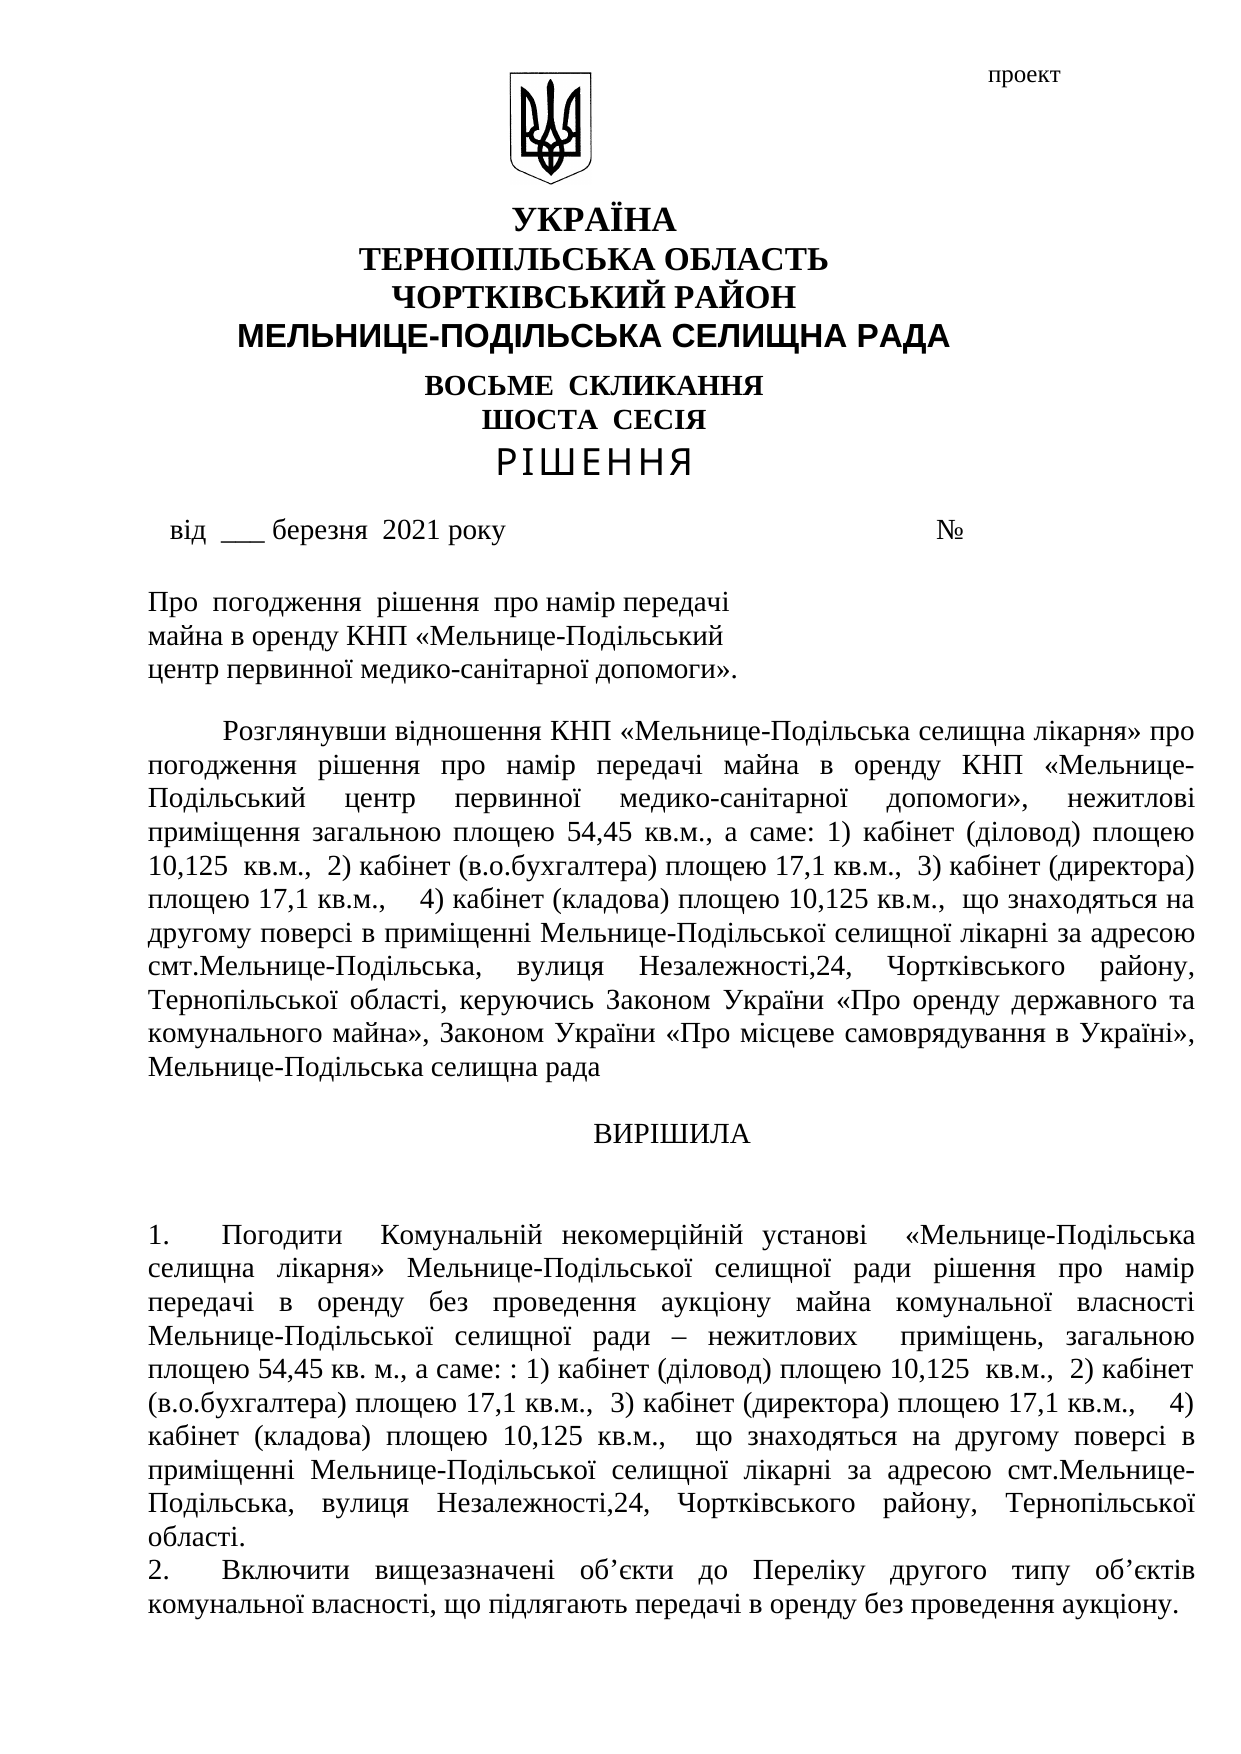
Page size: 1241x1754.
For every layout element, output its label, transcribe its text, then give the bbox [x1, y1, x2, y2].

text МЕЛЬНИЦЕ-ПОДІЛЬСЬКА СЕЛИЩНА РАДА [74, 316, 1114, 354]
text ШОСТА СЕСІЯ [74, 402, 1114, 436]
text Про погодження рішення про намір передачі [148, 584, 1196, 618]
text центр первинної медико-санітарної допомоги». [148, 651, 1196, 685]
text ВИРІШИЛА [148, 1116, 1196, 1149]
text ТЕРНОПІЛЬСЬКА ОБЛАСТЬ [74, 239, 1114, 277]
text ВОСЬМЕ СКЛИКАННЯ [74, 368, 1114, 402]
text від ___ березня 2021 року № [148, 512, 1196, 546]
text ЧОРТКІВСЬКИЙ РАЙОН [74, 277, 1114, 316]
list Погодити Комунальній некомерційній установі «Мельнице-Подільська селищна лікарня» Мельнице-Подільської селищної ради рішення про намір передачі в оренду без проведення аукціону майна комунальної власності Мельнице-Подільської селищної ради – нежитлових приміщень, загальною площею 54,45 кв. м., а саме: : 1) кабінет (діловод) площею 10,125 кв.м., 2) кабінет (в.о.бухгалтера) площею 17,1 кв.м., 3) кабінет (директора) площею 17,1 кв.м., 4) кабінет (кладова) площею 10,125 кв.м., що знаходяться на другому поверсі в приміщенні Мельнице-Подільської селищної лікарні за адресою смт.Мельнице-Подільська, вулиця Незалежності,24, Чортківського району, Тернопільської області. [148, 1217, 1196, 1552]
text проект [36, 59, 1152, 88]
text майна в оренду КНП «Мельнице-Подільський [148, 618, 1196, 651]
text Розглянувши відношення КНП «Мельнице-Подільська селищна лікарня» про погодження рішення про намір передачі майна в оренду КНП «Мельнице-Подільський центр первинної медико-санітарної допомоги», нежитлові приміщення загальною площею 54,45 кв.м., а саме: 1) кабінет (діловод) площею 10,125 кв.м., 2) кабінет (в.о.бухгалтера) площею 17,1 кв.м., 3) кабінет (директора) площею 17,1 кв.м., 4) кабінет (кладова) площею 10,125 кв.м., що знаходяться на другому поверсі в приміщенні Мельнице-Подільської селищної лікарні за адресою смт.Мельнице-Подільська, вулиця Незалежності,24, Чортківського району, Тернопільської області, керуючись Законом України «Про оренду державного та комунального майна», Законом України «Про місцеве самоврядування в Україні», Мельнице-Подільська селищна рада [148, 713, 1196, 1082]
text УКРАЇНА [74, 198, 1114, 239]
text РІШЕННЯ [74, 436, 1114, 487]
list Включити вищезазначені об’єкти до Переліку другого типу об’єктів комунальної власності, що підлягають передачі в оренду без проведення аукціону. [148, 1552, 1196, 1619]
